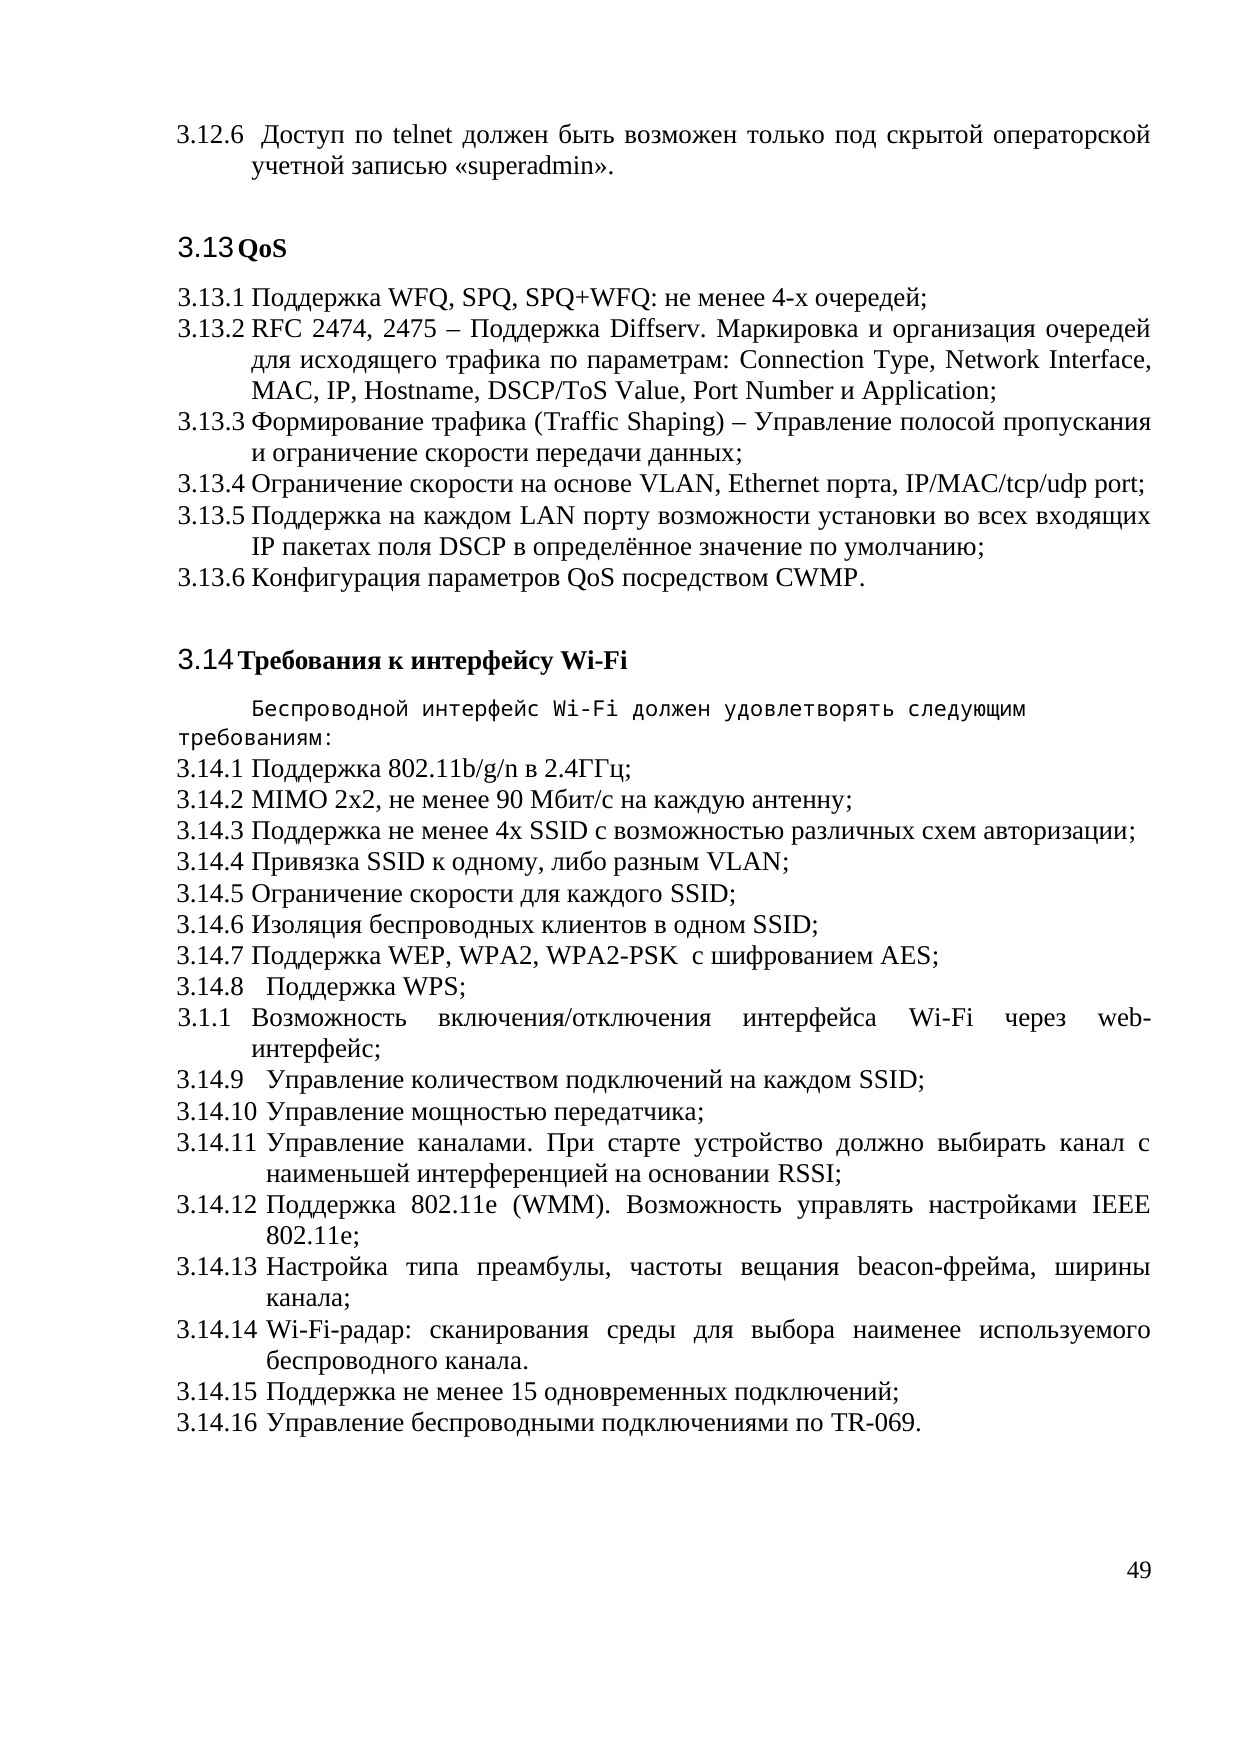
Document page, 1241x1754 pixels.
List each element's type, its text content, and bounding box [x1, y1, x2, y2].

text Конфигурация параметров QoS посредством CWMP. [177, 561, 1152, 592]
text Поддержка WFQ, SPQ, SPQ+WFQ: не менее 4-х очередей; [177, 281, 1152, 312]
text Wi-Fi-радар: сканирования среды для выбора наименее используемого беспроводного канала. [176, 1313, 1152, 1375]
text RFC 2474, 2475 – Поддержка Diffserv. Маркировка и организация очередей для исходящего трафика по параметрам: Connection Type, Network Interface, MAC, IP, Hostname, DSCP/ToS Value, Port Number и Application; [177, 312, 1152, 405]
text Настройка типа преамбулы, частоты вещания beacon-фрейма, ширины канала; [176, 1250, 1152, 1313]
text Поддержка WEP, WPA2, WPA2-PSK с шифрованием AES; [176, 939, 1152, 970]
text Беспроводной интерфейс Wi-Fi должен удовлетворять следующим требованиям: [177, 692, 1152, 752]
text Поддержка не менее 15 одновременных подключений; [176, 1375, 1152, 1406]
text Привязка SSID к одному, либо разным VLAN; [176, 846, 1152, 877]
text Управление каналами. При старте устройство должно выбирать канал с наименьшей интерференцией на основании RSSI; [176, 1126, 1152, 1188]
text Поддержка WPS; [176, 970, 1152, 1001]
text Управление мощностью передатчика; [176, 1095, 1152, 1126]
text Изоляция беспроводных клиентов в одном SSID; [176, 908, 1152, 939]
text MIMO 2x2, не менее 90 Мбит/c на каждую антенну; [176, 783, 1152, 814]
text Управление беспроводными подключениями по TR-069. [176, 1406, 1152, 1437]
subtitle Требования к интерфейсу Wi-Fi [177, 642, 1152, 676]
text Поддержка 802.11b/g/n в 2.4ГГц; [176, 752, 1152, 783]
text Ограничение скорости для каждого SSID; [176, 877, 1152, 908]
text Поддержка 802.11e (WMM). Возможность управлять настройками IEEE 802.11e; [176, 1188, 1152, 1250]
subtitle QoS [177, 230, 1152, 264]
list Возможность включения/отключения интерфейса Wi-Fi через web-интерфейс; [177, 1001, 1152, 1063]
text Поддержка не менее 4х SSID с возможностью различных схем авторизации; [176, 814, 1152, 846]
text Формирование трафика (Traffic Shaping) – Управление полосой пропускания и ограничение скорости передачи данных; [177, 405, 1152, 468]
text Ограничение скорости на основе VLAN, Ethernet порта, IP/MAC/tcp/udp port; [177, 468, 1152, 499]
text Поддержка на каждом LAN порту возможности установки во всех входящих IP пакетах поля DSCP в определённое значение по умолчанию; [177, 499, 1152, 561]
text Доступ по telnet должен быть возможен только под скрытой операторской учетной записью «superadmin». [176, 118, 1152, 180]
text Управление количеством подключений на каждом SSID; [176, 1063, 1152, 1095]
